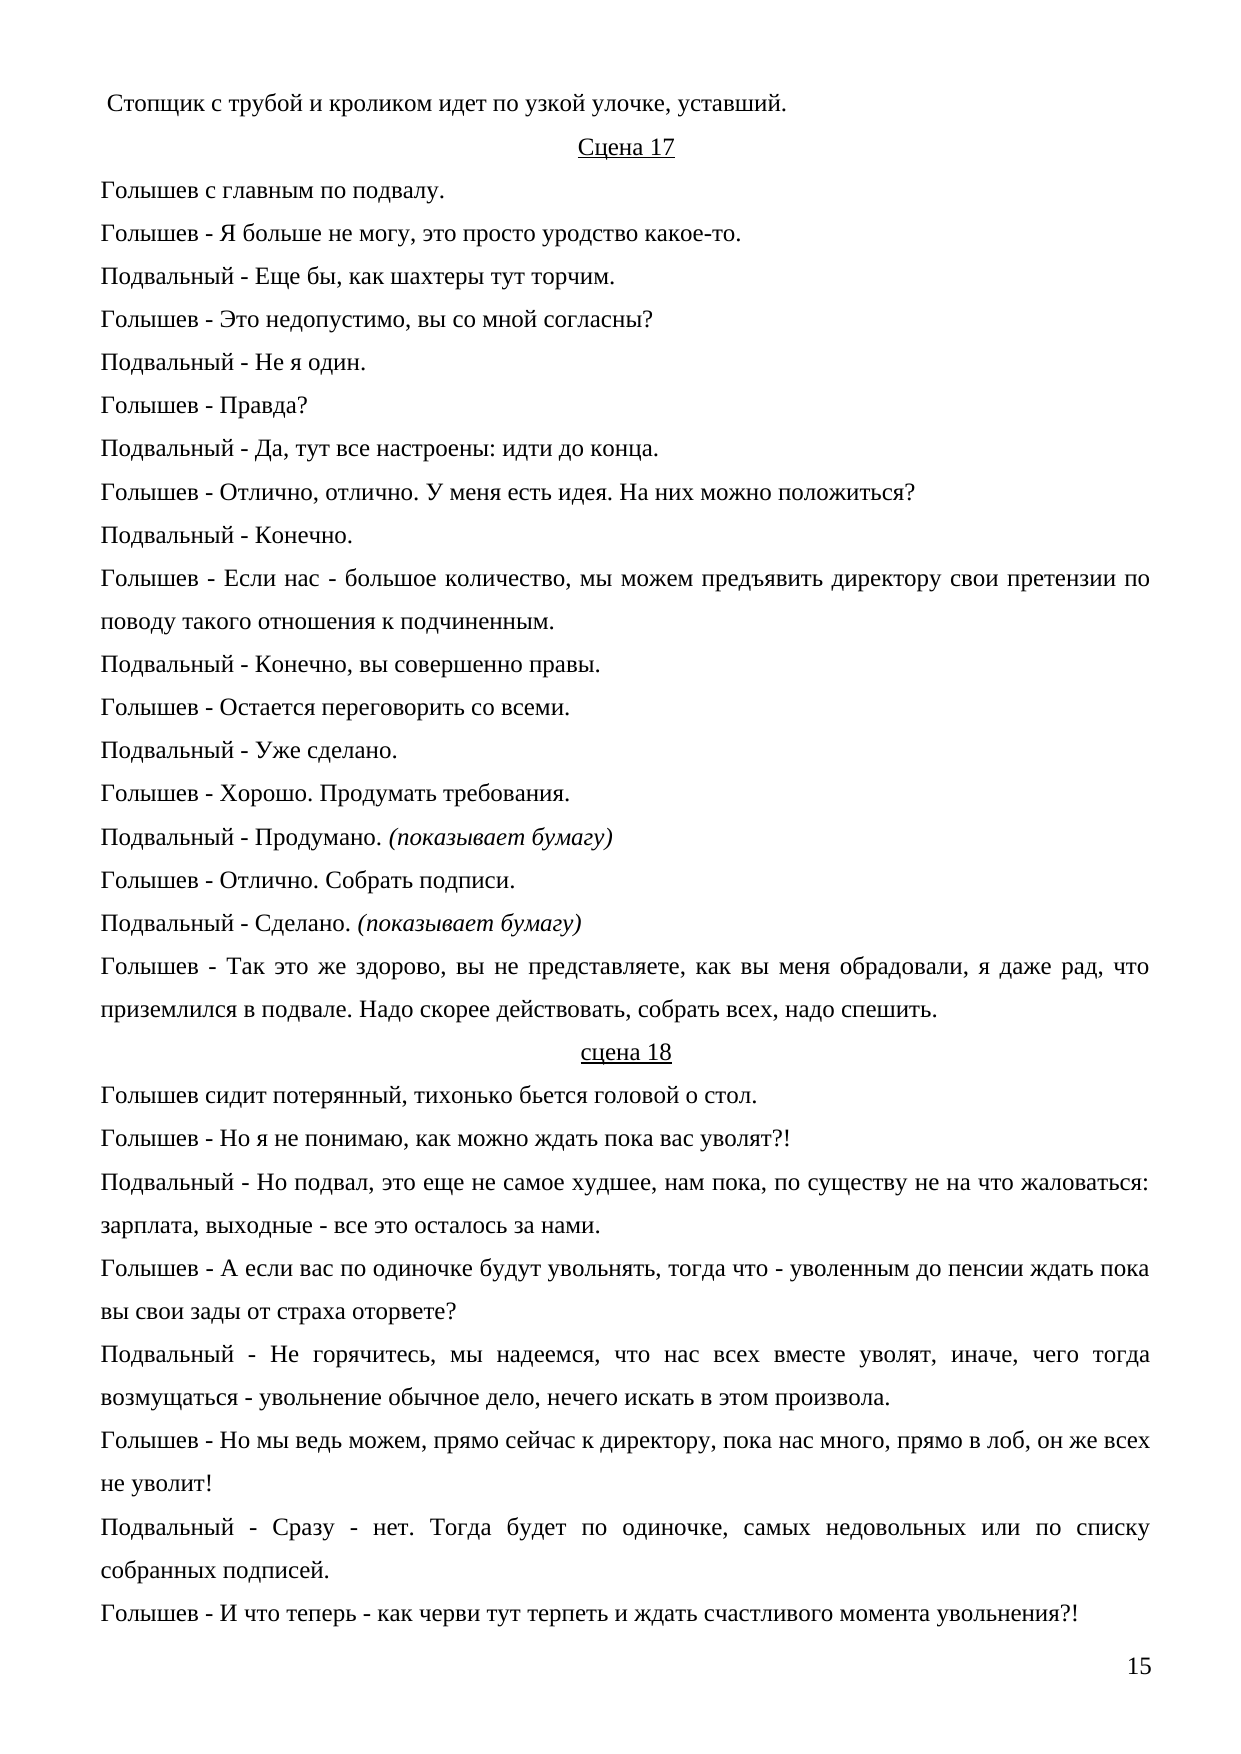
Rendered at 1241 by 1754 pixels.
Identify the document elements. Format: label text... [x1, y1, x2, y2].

text Голышев - Хорошо. Продумать требования. [100, 778, 1152, 807]
text Голышев - А если вас по одиночке будут увольнять, тогда что - уволенным до пенсии ждать пока вы свои зады от страха оторвете? [100, 1253, 1152, 1325]
text Голышев - Так это же здорово, вы не представляете, как вы меня обрадовали, я даже рад, что приземлился в подвале. Надо скорее действовать, собрать всех, надо спешить. [100, 951, 1152, 1023]
text Подвальный - Но подвал, это еще не самое худшее, нам пока, по существу не на что жаловаться: зарплата, выходные - все это осталось за нами. [100, 1167, 1152, 1238]
text Сцена 17 [100, 132, 1152, 160]
text Голышев - Но мы ведь можем, прямо сейчас к директору, пока нас много, прямо в лоб, он же всех не уволит! [100, 1425, 1152, 1497]
text Голышев - Но я не понимаю, как можно ждать пока вас уволят?! [100, 1123, 1152, 1152]
text Подвальный - Сразу - нет. Тогда будет по одиночке, самых недовольных или по списку собранных подписей. [100, 1512, 1152, 1583]
text Подвальный - Конечно, вы совершенно правы. [100, 649, 1152, 678]
text Подвальный - Сделано. (показывает бумагу) [100, 908, 1152, 937]
text Голышев - Отлично. Собрать подписи. [100, 865, 1152, 893]
text Голышев с главным по подвалу. [100, 175, 1152, 203]
text Подвальный - Продумано. (показывает бумагу) [100, 822, 1152, 850]
text Голышев - Правда? [100, 390, 1152, 419]
text Подвальный - Уже сделано. [100, 735, 1152, 764]
text Подвальный - Конечно. [100, 520, 1152, 548]
text Голышев - Остается переговорить со всеми. [100, 692, 1152, 721]
text Голышев сидит потерянный, тихонько бьется головой о стол. [100, 1080, 1152, 1109]
text Стопщик с трубой и кроликом идет по узкой улочке, уставший. [100, 88, 1152, 117]
text Голышев - Это недопустимо, вы со мной согласны? [100, 304, 1152, 333]
text сцена 18 [100, 1037, 1152, 1066]
text Голышев - И что теперь - как черви тут терпеть и ждать счастливого момента увольнения?! [100, 1598, 1152, 1627]
text Подвальный - Не горячитесь, мы надеемся, что нас всех вместе уволят, иначе, чего тогда возмущаться - увольнение обычное дело, нечего искать в этом произвола. [100, 1339, 1152, 1411]
text Подвальный - Еще бы, как шахтеры тут торчим. [100, 261, 1152, 290]
text Подвальный - Не я один. [100, 347, 1152, 376]
text Подвальный - Да, тут все настроены: идти до конца. [100, 433, 1152, 462]
text Голышев - Я больше не могу, это просто уродство какое-то. [100, 218, 1152, 247]
text Голышев - Если нас - большое количество, мы можем предъявить директору свои претензии по поводу такого отношения к подчиненным. [100, 563, 1152, 635]
text Голышев - Отлично, отлично. У меня есть идея. На них можно положиться? [100, 477, 1152, 505]
